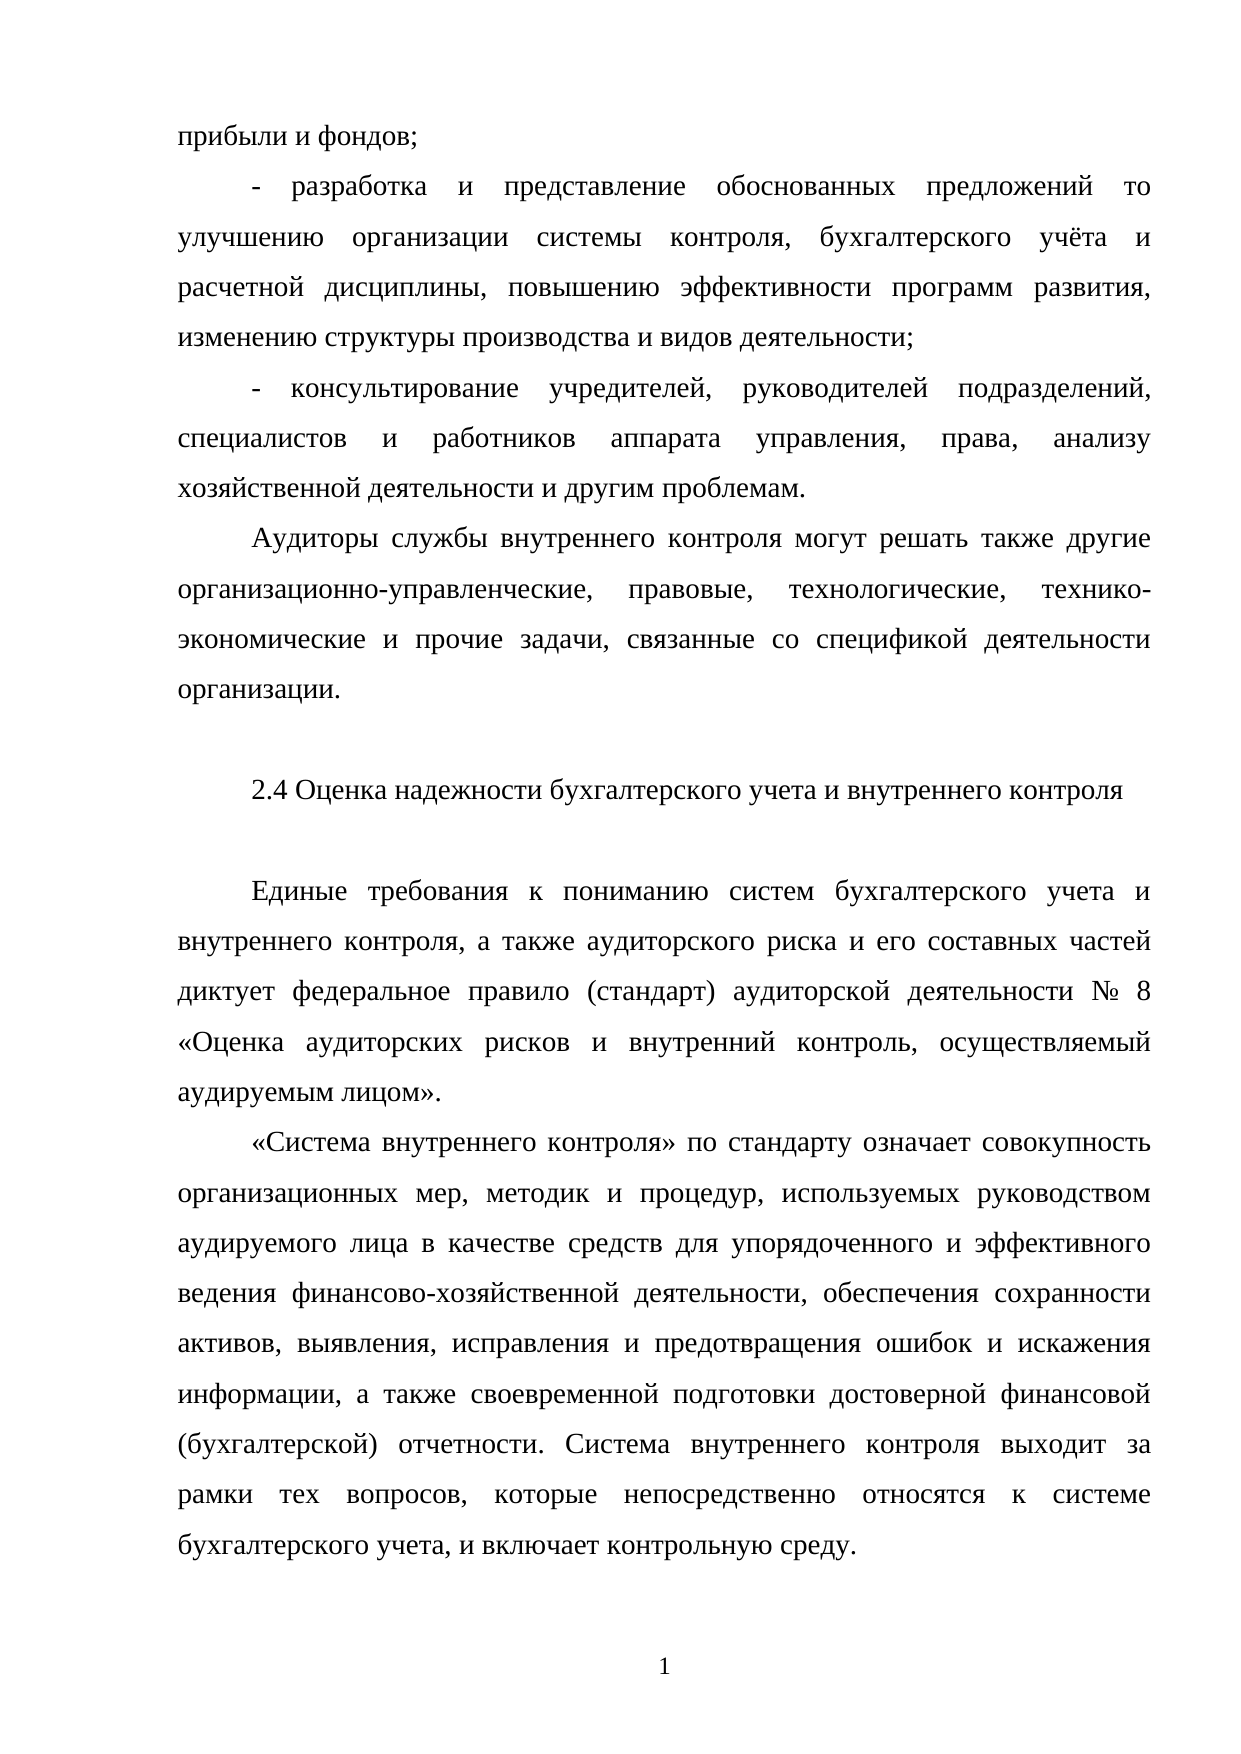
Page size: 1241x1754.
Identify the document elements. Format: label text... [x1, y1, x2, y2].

text Единые требования к пониманию систем бухгалтерского учета и внутреннего контроля, а также аудиторского риска и его составных частей диктует федеральное правило (стандарт) аудиторской деятельности № 8 «Оценка аудиторских рисков и внутренний контроль, осуществляемый аудируемым лицом». [177, 873, 1152, 1108]
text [177, 118, 1152, 152]
text - консультирование учредителей, руководителей подразделений, специалистов и работников аппарата управления, права, анализу хозяйственной деятельности и другим проблемам. [177, 370, 1152, 504]
text 2.4 Оценка надежности бухгалтерского учета и внутреннего контроля [177, 772, 1152, 806]
text Аудиторы службы внутреннего контроля могут решать также другие организационно-управленческие, правовые, технологические, технико-экономические и прочие задачи, связанные со спецификой деятельности организации. [177, 521, 1152, 705]
text - разработка и представление обоснованных предложений то улучшению организации системы контроля, бухгалтерского учёта и расчетной дисциплины, повышению эффективности программ развития, изменению структуры производства и видов деятельности; [177, 168, 1152, 353]
text «Система внутреннего контроля» по стандарту означает совокупность организационных мер, методик и процедур, используемых руководством аудируемого лица в качестве средств для упорядоченного и эффективного ведения финансово-хозяйственной деятельности, обеспечения сохранности активов, выявления, исправления и предотвращения ошибок и искажения информации, а также своевременной подготовки достоверной финансовой (бухгалтерской) отчетности. Система внутреннего контроля выходит за рамки тех вопросов, которые непосредственно относятся к системе бухгалтерского учета, и включает контрольную среду. [177, 1124, 1152, 1560]
